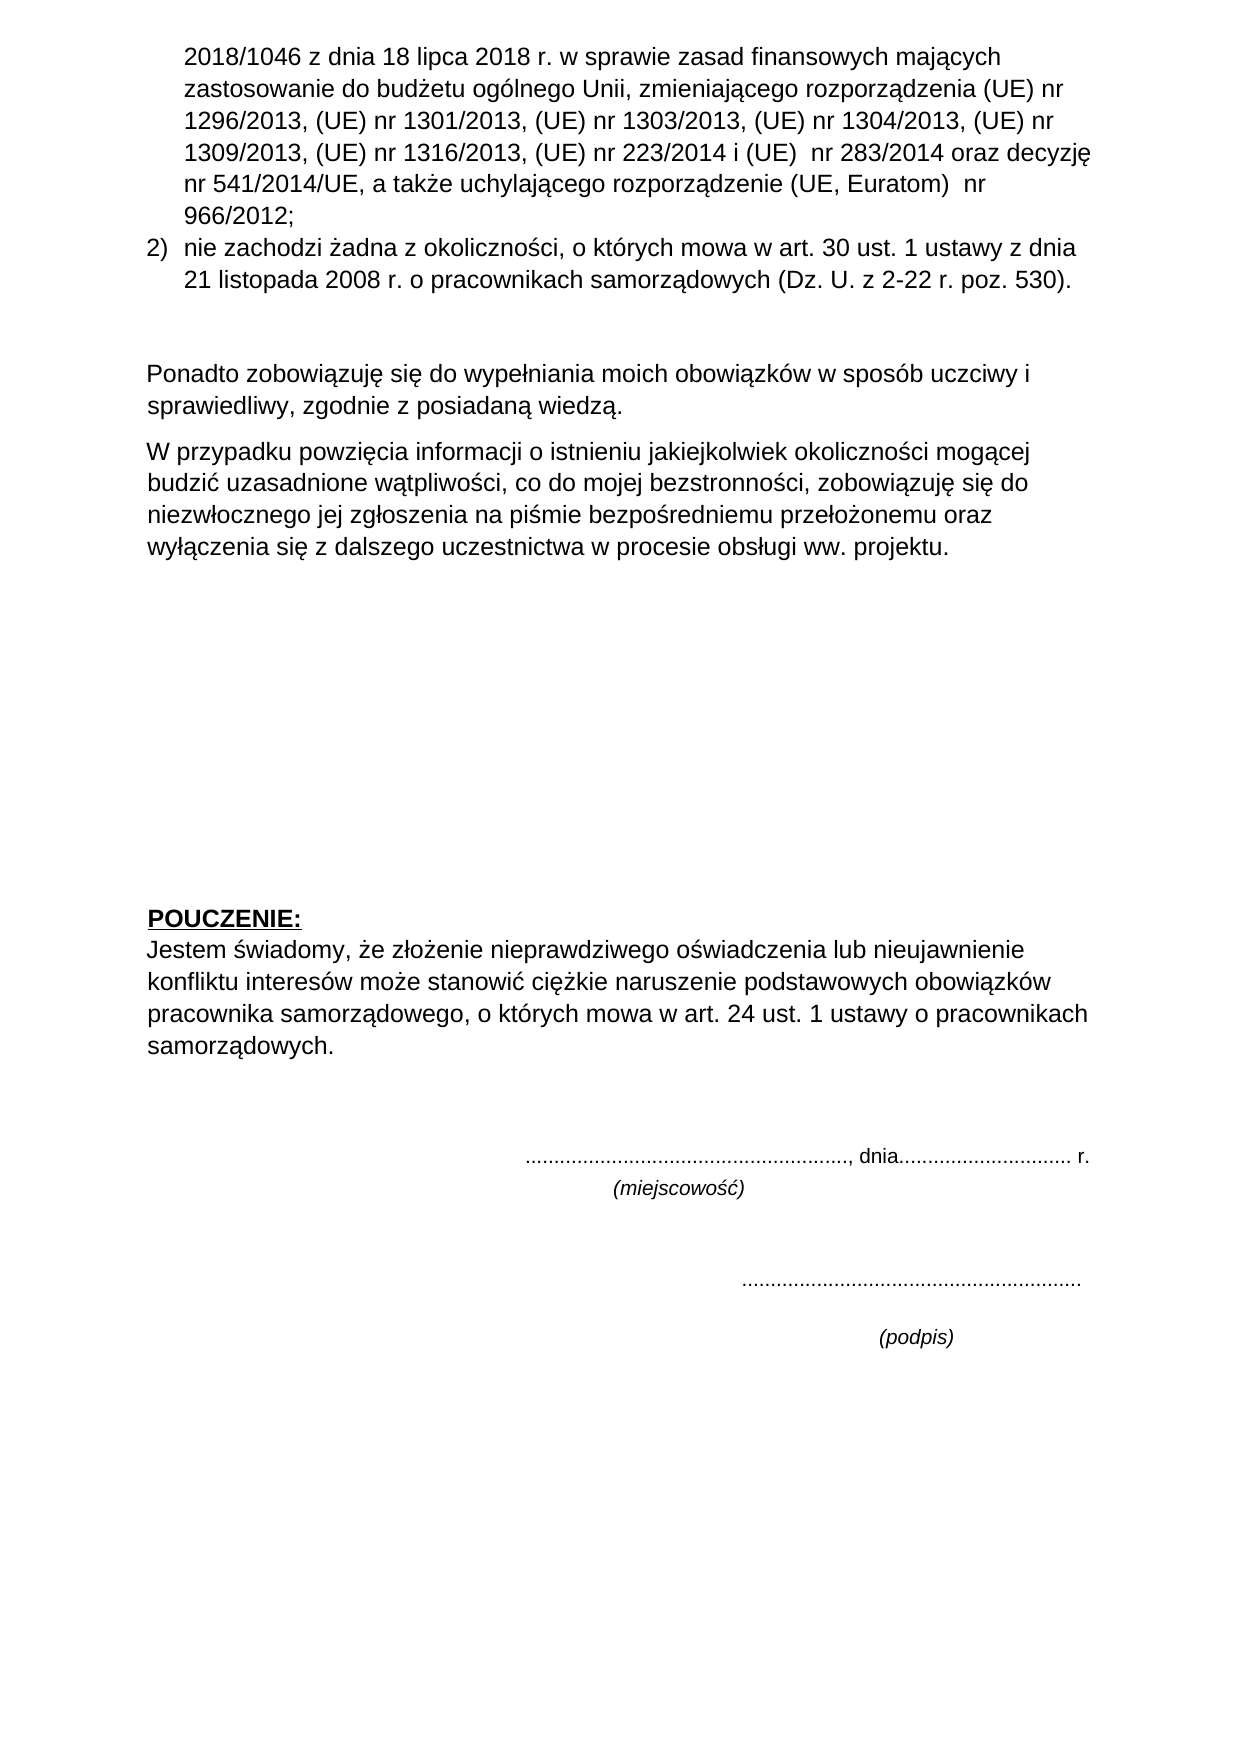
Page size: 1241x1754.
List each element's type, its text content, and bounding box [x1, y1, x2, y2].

text (miejscowość) [209, 1176, 1104, 1200]
text POUCZENIE: [147, 904, 1104, 933]
list według mojej wiedzy w stosunku do Beneficjenta lub Partnera/-ów projektu (jeśli dotyczy), nie zachodził i nie zachodzi konflikt interesu, o którym mowa w art. 61 ROZPORZĄDZENIA PARLAMENTU EUROPEJSKIEGO I RADY (UE, Euratom) 2018/1046 z dnia 18 lipca 2018 r. w sprawie zasad finansowych mających zastosowanie do budżetu ogólnego Unii, zmieniającego rozporządzenia (UE) nr 1296/2013, (UE) nr 1301/2013, (UE) nr 1303/2013, (UE) nr 1304/2013, (UE) nr 1309/2013, (UE) nr 1316/2013, (UE) nr 223/2014 i (UE) nr 283/2014 oraz decyzję nr 541/2014/UE, a także uchylającego rozporządzenie (UE, Euratom) nr 966/2012; [146, 42, 1094, 230]
text Ponadto zobowiązuję się do wypełniania moich obowiązków w sposób uczciwy i sprawiedliwy, zgodnie z posiadaną wiedzą. [146, 359, 1094, 420]
text ........................................................, dnia.............................. r. [525, 1108, 1104, 1168]
text (podpis) [185, 1324, 962, 1348]
list nie zachodzi żadna z okoliczności, o których mowa w art. 30 ust. 1 ustawy z dnia 21 listopada 2008 r. o pracownikach samorządowych (Dz. U. z 2-22 r. poz. 530). [146, 233, 1094, 294]
text Jestem świadomy, że złożenie nieprawdziwego oświadczenia lub nieujawnienie konfliktu interesów może stanowić ciężkie naruszenie podstawowych obowiązków pracownika samorządowego, o których mowa w art. 24 ust. 1 ustawy o pracownikach samorządowych. [146, 935, 1094, 1060]
text ........................................................... [147, 1266, 1092, 1290]
text W przypadku powzięcia informacji o istnieniu jakiejkolwiek okoliczności mogącej budzić uzasadnione wątpliwości, co do mojej bezstronności, zobowiązuję się do niezwłocznego jej zgłoszenia na piśmie bezpośredniemu przełożonemu oraz wyłączenia się z dalszego uczestnictwa w procesie obsługi ww. projektu. [146, 437, 1094, 561]
